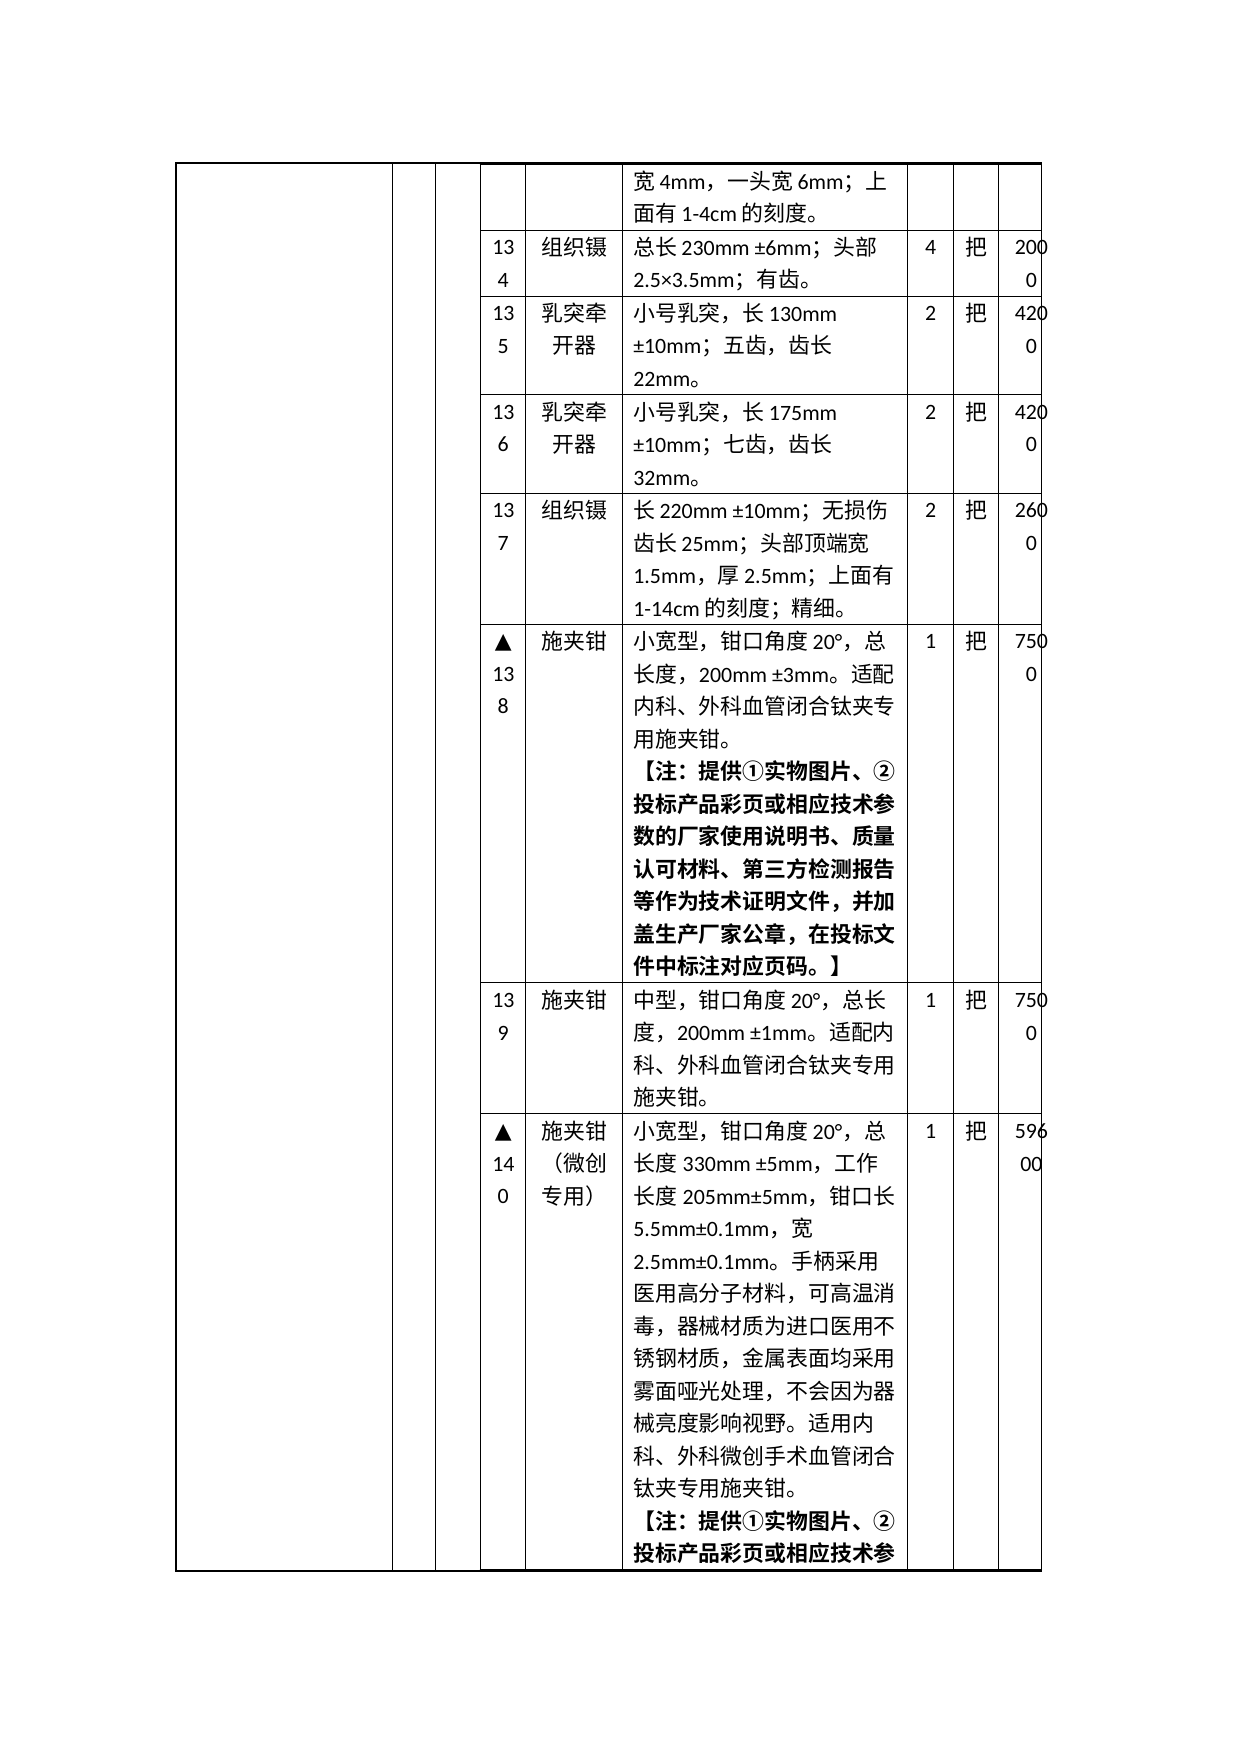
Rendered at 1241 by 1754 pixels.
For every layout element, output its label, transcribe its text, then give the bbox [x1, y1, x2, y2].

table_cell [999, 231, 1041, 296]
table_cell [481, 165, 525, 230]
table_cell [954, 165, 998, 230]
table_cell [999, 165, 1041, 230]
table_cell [436, 164, 480, 1570]
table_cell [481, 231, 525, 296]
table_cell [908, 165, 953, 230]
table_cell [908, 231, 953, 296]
table_cell [177, 164, 392, 1570]
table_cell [526, 165, 622, 230]
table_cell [623, 165, 907, 230]
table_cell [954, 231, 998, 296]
table_cell 1 [393, 164, 435, 1570]
